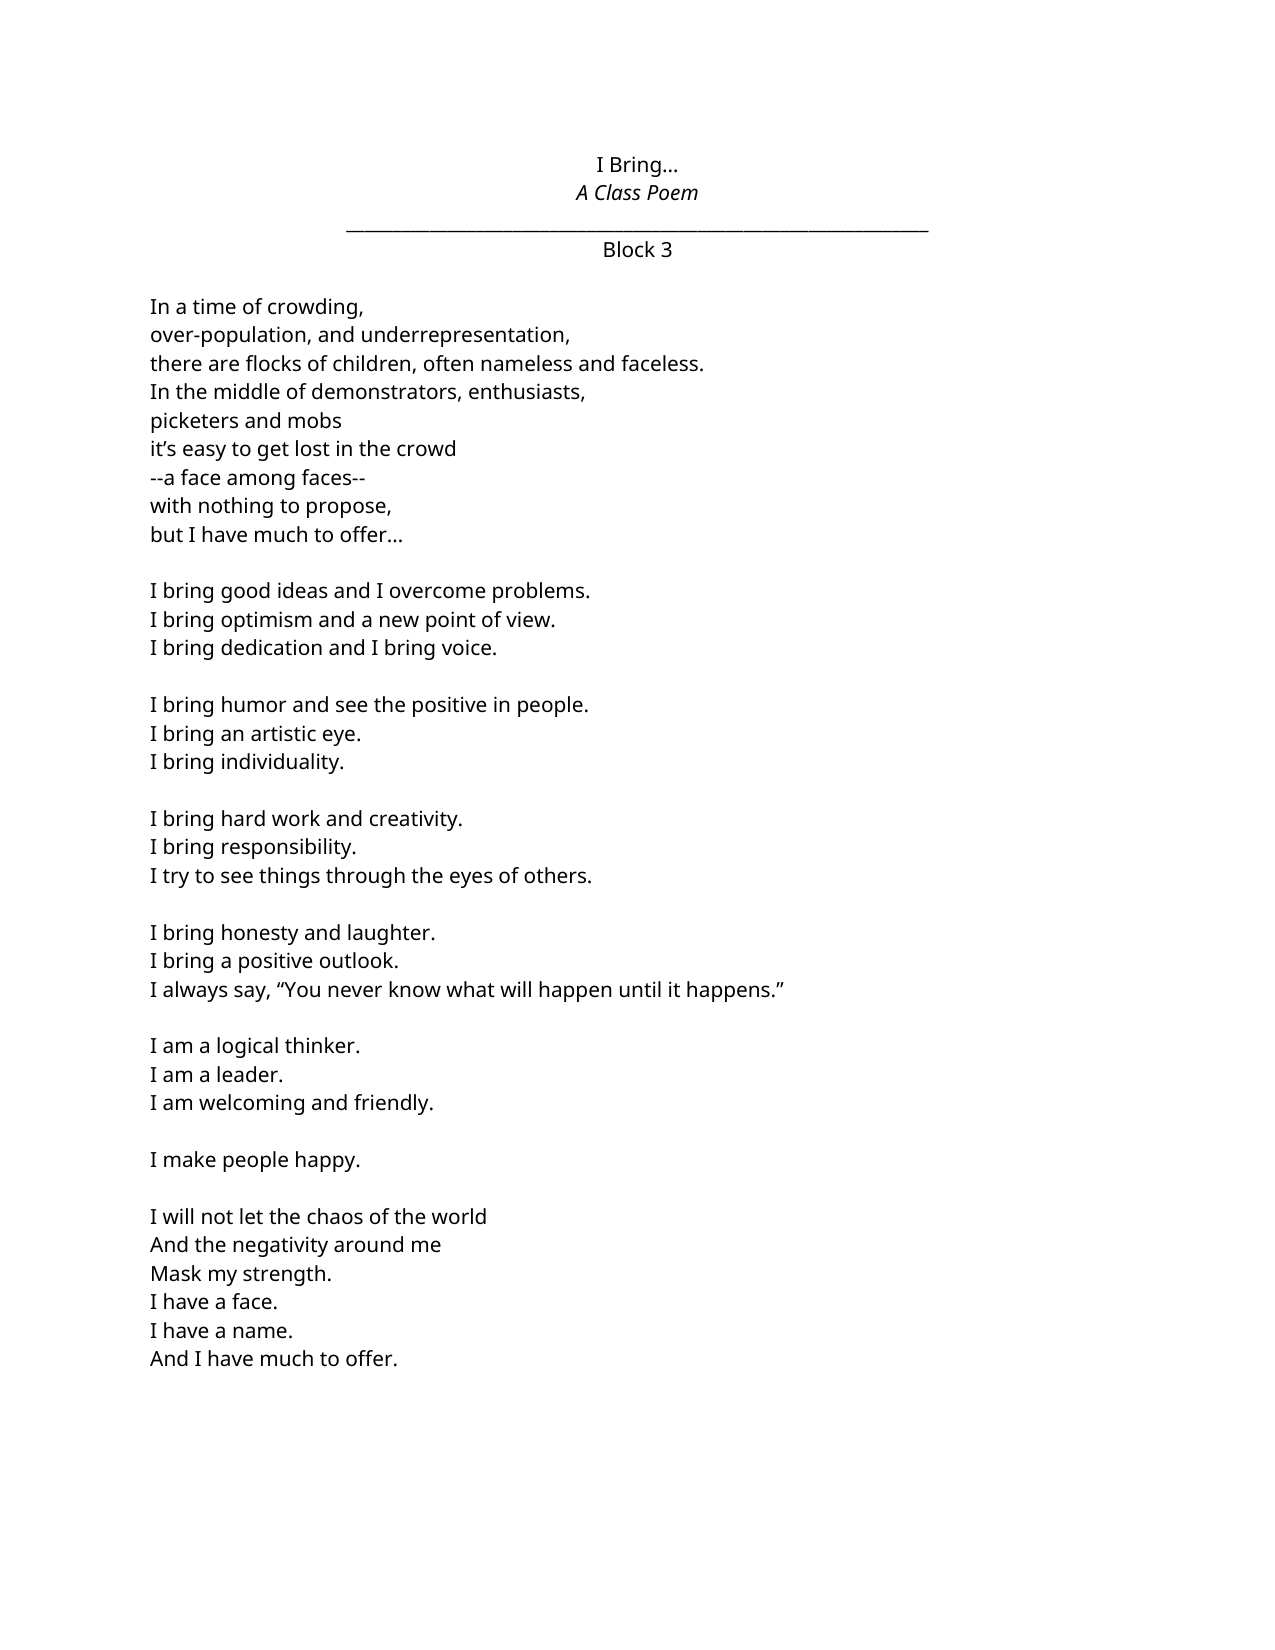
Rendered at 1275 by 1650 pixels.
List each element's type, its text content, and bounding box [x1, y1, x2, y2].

text I Bring… [150, 150, 1125, 178]
text In the middle of demonstrators, enthusiasts, [150, 377, 1125, 406]
text I have a face. [150, 1287, 1125, 1316]
text And I have much to offer. [150, 1344, 1125, 1373]
text I bring good ideas and I overcome problems. [150, 577, 1125, 605]
text I am welcoming and friendly. [150, 1088, 1125, 1117]
text A Class Poem [150, 178, 1125, 207]
text over-population, and underrepresentation, [150, 321, 1125, 349]
text I will not let the chaos of the world [150, 1202, 1125, 1231]
text I always say, “You never know what will happen until it happens.” [150, 975, 1125, 1003]
text I bring dedication and I bring voice. [150, 633, 1125, 662]
text _______________________________________________________________ [150, 207, 1125, 235]
text I bring an artistic eye. [150, 719, 1125, 747]
text And the negativity around me [150, 1231, 1125, 1259]
text I bring hard work and creativity. [150, 804, 1125, 832]
text I have a name. [150, 1316, 1125, 1344]
text I try to see things through the eyes of others. [150, 861, 1125, 889]
text I bring optimism and a new point of view. [150, 605, 1125, 633]
text I bring a positive outlook. [150, 946, 1125, 975]
text Mask my strength. [150, 1259, 1125, 1287]
text In a time of crowding, [150, 292, 1125, 321]
text there are flocks of children, often nameless and faceless. [150, 349, 1125, 377]
text with nothing to propose, [150, 491, 1125, 520]
text I bring responsibility. [150, 832, 1125, 861]
text I am a leader. [150, 1060, 1125, 1088]
text I am a logical thinker. [150, 1032, 1125, 1060]
text but I have much to offer… [150, 520, 1125, 548]
text it’s easy to get lost in the crowd [150, 434, 1125, 463]
text I bring individuality. [150, 747, 1125, 776]
text I bring honesty and laughter. [150, 918, 1125, 946]
text I make people happy. [150, 1145, 1125, 1174]
text --a face among faces-- [150, 463, 1125, 491]
text picketers and mobs [150, 406, 1125, 434]
text I bring humor and see the positive in people. [150, 690, 1125, 719]
text Block 3 [150, 235, 1125, 264]
